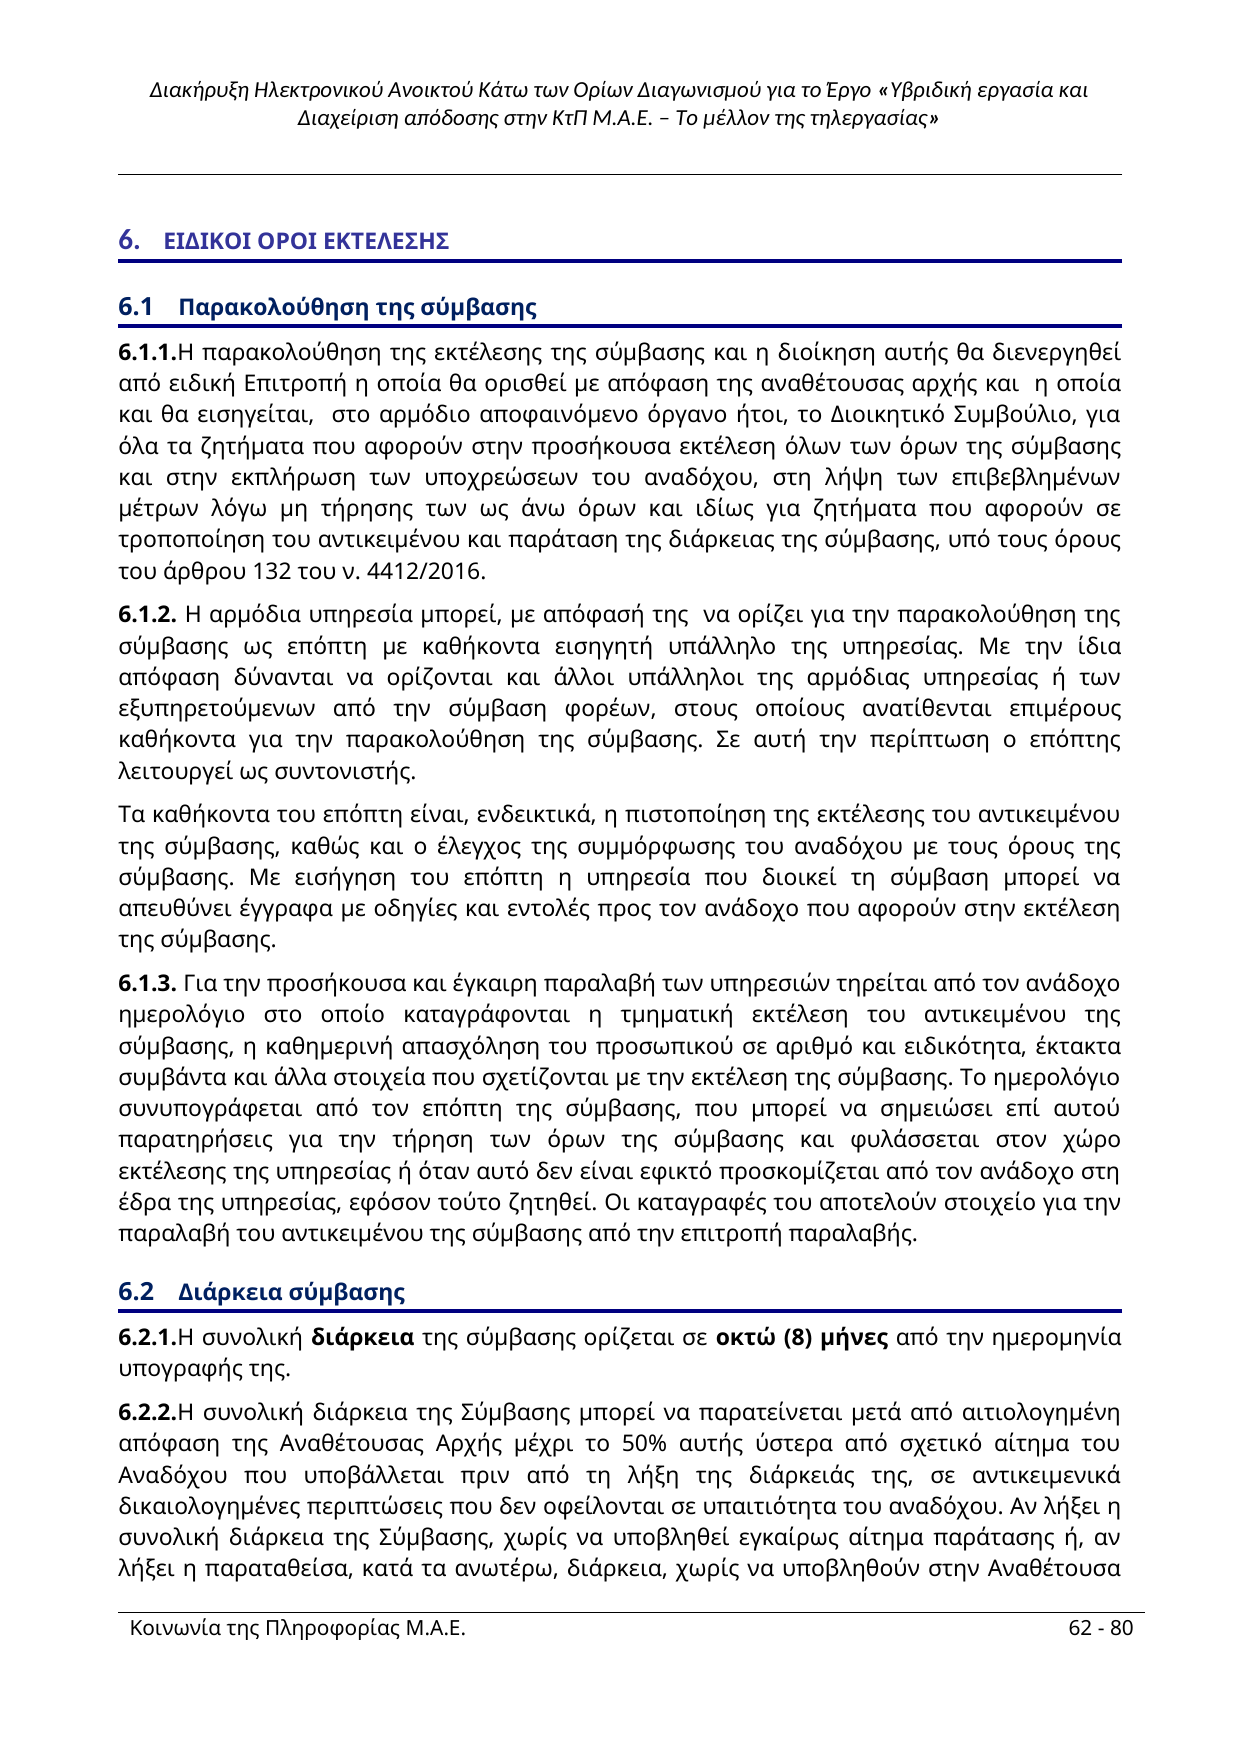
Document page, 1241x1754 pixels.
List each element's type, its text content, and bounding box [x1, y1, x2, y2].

subtitle Διάρκεια σύμβασης [118, 1273, 1122, 1309]
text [118, 1396, 1122, 1583]
subtitle ΕΙΔΙΚΟΙ ΟΡΟΙ ΕΚΤΕΛΕΣΗΣ [118, 221, 1122, 259]
text Τα καθήκοντα του επόπτη είναι, ενδεικτικά, η πιστοποίηση της εκτέλεσης του αντικειμένου της σύμβασης, καθώς και ο έλεγχος της συμμόρφωσης του αναδόχου με τους όρους της σύμβασης. Με εισήγηση του επόπτη η υπηρεσία που διοικεί τη σύμβαση μπορεί να απευθύνει έγγραφα με οδηγίες και εντολές προς τον ανάδοχο που αφορούν στην εκτέλεση της σύμβασης. [118, 798, 1122, 955]
text 6.1.2. Η αρμόδια υπηρεσία μπορεί, με απόφασή της να ορίζει για την παρακολούθηση της σύμβασης ως επόπτη με καθήκοντα εισηγητή υπάλληλο της υπηρεσίας. Με την ίδια απόφαση δύνανται να ορίζονται και άλλοι υπάλληλοι της αρμόδιας υπηρεσίας ή των εξυπηρετούμενων από την σύμβαση φορέων, στους οποίους ανατίθενται επιμέρους καθήκοντα για την παρακολούθηση της σύμβασης. Σε αυτή την περίπτωση ο επόπτης λειτουργεί ως συντονιστής. [118, 598, 1122, 786]
text 6.1.1.Η παρακολούθηση της εκτέλεσης της σύμβασης και η διοίκηση αυτής θα διενεργηθεί από ειδική Επιτροπή η οποία θα ορισθεί με απόφαση της αναθέτουσας αρχής και η οποία και θα εισηγείται, στο αρμόδιο αποφαινόμενο όργανο ήτοι, το Διοικητικό Συμβούλιο, για όλα τα ζητήματα που αφορούν στην προσήκουσα εκτέλεση όλων των όρων της σύμβασης και στην εκπλήρωση των υποχρεώσεων του αναδόχου, στη λήψη των επιβεβλημένων μέτρων λόγω μη τήρησης των ως άνω όρων και ιδίως για ζητήματα που αφορούν σε τροποποίηση του αντικειμένου και παράταση της διάρκειας της σύμβασης, υπό τους όρους του άρθρου 132 του ν. 4412/2016. [118, 336, 1122, 586]
text 6.2.1.Η συνολική διάρκεια της σύμβασης ορίζεται σε οκτώ (8) μήνες από την ημερομηνία υπογραφής της. [118, 1321, 1122, 1383]
text 6.1.3. Για την προσήκουσα και έγκαιρη παραλαβή των υπηρεσιών τηρείται από τον ανάδοχο ημερολόγιο στο οποίο καταγράφονται η τμηματική εκτέλεση του αντικειμένου της σύμβασης, η καθημερινή απασχόληση του προσωπικού σε αριθμό και ειδικότητα, έκτακτα συμβάντα και άλλα στοιχεία που σχετίζονται με την εκτέλεση της σύμβασης. Το ημερολόγιο συνυπογράφεται από τον επόπτη της σύμβασης, που μπορεί να σημειώσει επί αυτού παρατηρήσεις για την τήρηση των όρων της σύμβασης και φυλάσσεται στον χώρο εκτέλεσης της υπηρεσίας ή όταν αυτό δεν είναι εφικτό προσκομίζεται από τον ανάδοχο στη έδρα της υπηρεσίας, εφόσον τούτο ζητηθεί. Οι καταγραφές του αποτελούν στοιχείο για την παραλαβή του αντικειμένου της σύμβασης από την επιτροπή παραλαβής. [118, 967, 1122, 1248]
subtitle Παρακολούθηση της σύμβασης [118, 288, 1122, 324]
